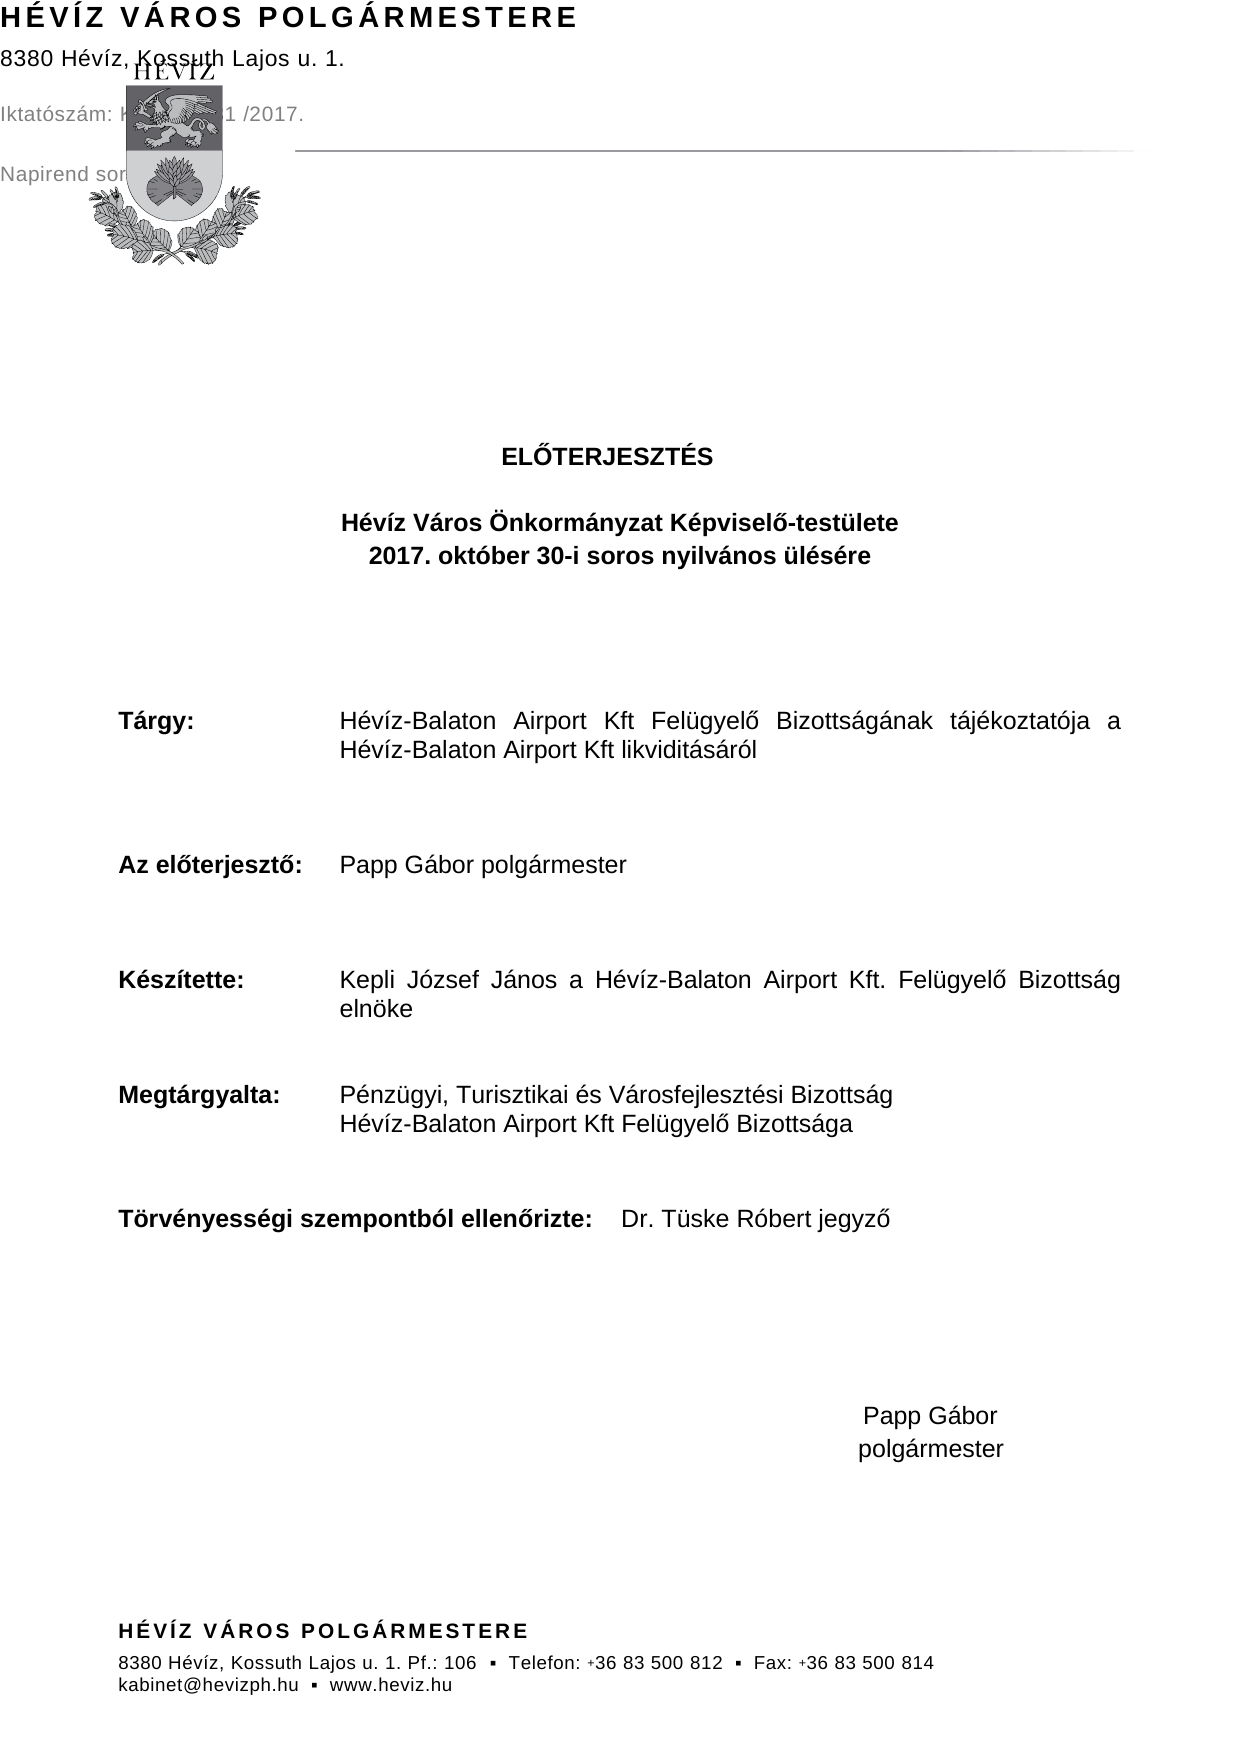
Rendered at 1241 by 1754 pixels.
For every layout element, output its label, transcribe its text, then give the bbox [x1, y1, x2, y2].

text Az előterjesztő: polgármester [118, 850, 1122, 879]
text Papp Gábor [118, 1401, 1122, 1430]
text Készítette: Kepli József János a Hévíz-Balaton Airport Kft. Felügyelő Bizottság elnöke [118, 965, 1122, 1023]
text Törvényességi szempontból ellenőrizte: Dr. Tüske Róbert jegyző [118, 1204, 1122, 1232]
text ELŐTERJESZTÉS [118, 442, 1122, 471]
text Megtárgyalta: Pénzügyi, Turisztikai és Városfejlesztési Bizottság [118, 1080, 1122, 1109]
text 2017. október 30-i soros nyilvános ülésére [118, 541, 1122, 570]
text Hévíz Város Önkormányzat Képviselő-testülete [118, 508, 1122, 537]
text polgármester [118, 1434, 1122, 1463]
text Tárgy: Hévíz-Balaton Airport Kft Felügyelő Bizottságának tájékoztatója a Hévíz-Balaton Airport Kft likviditásáról [118, 706, 1122, 764]
text Hévíz-Balaton Airport Kft Felügyelő Bizottsága [266, 1109, 1122, 1138]
